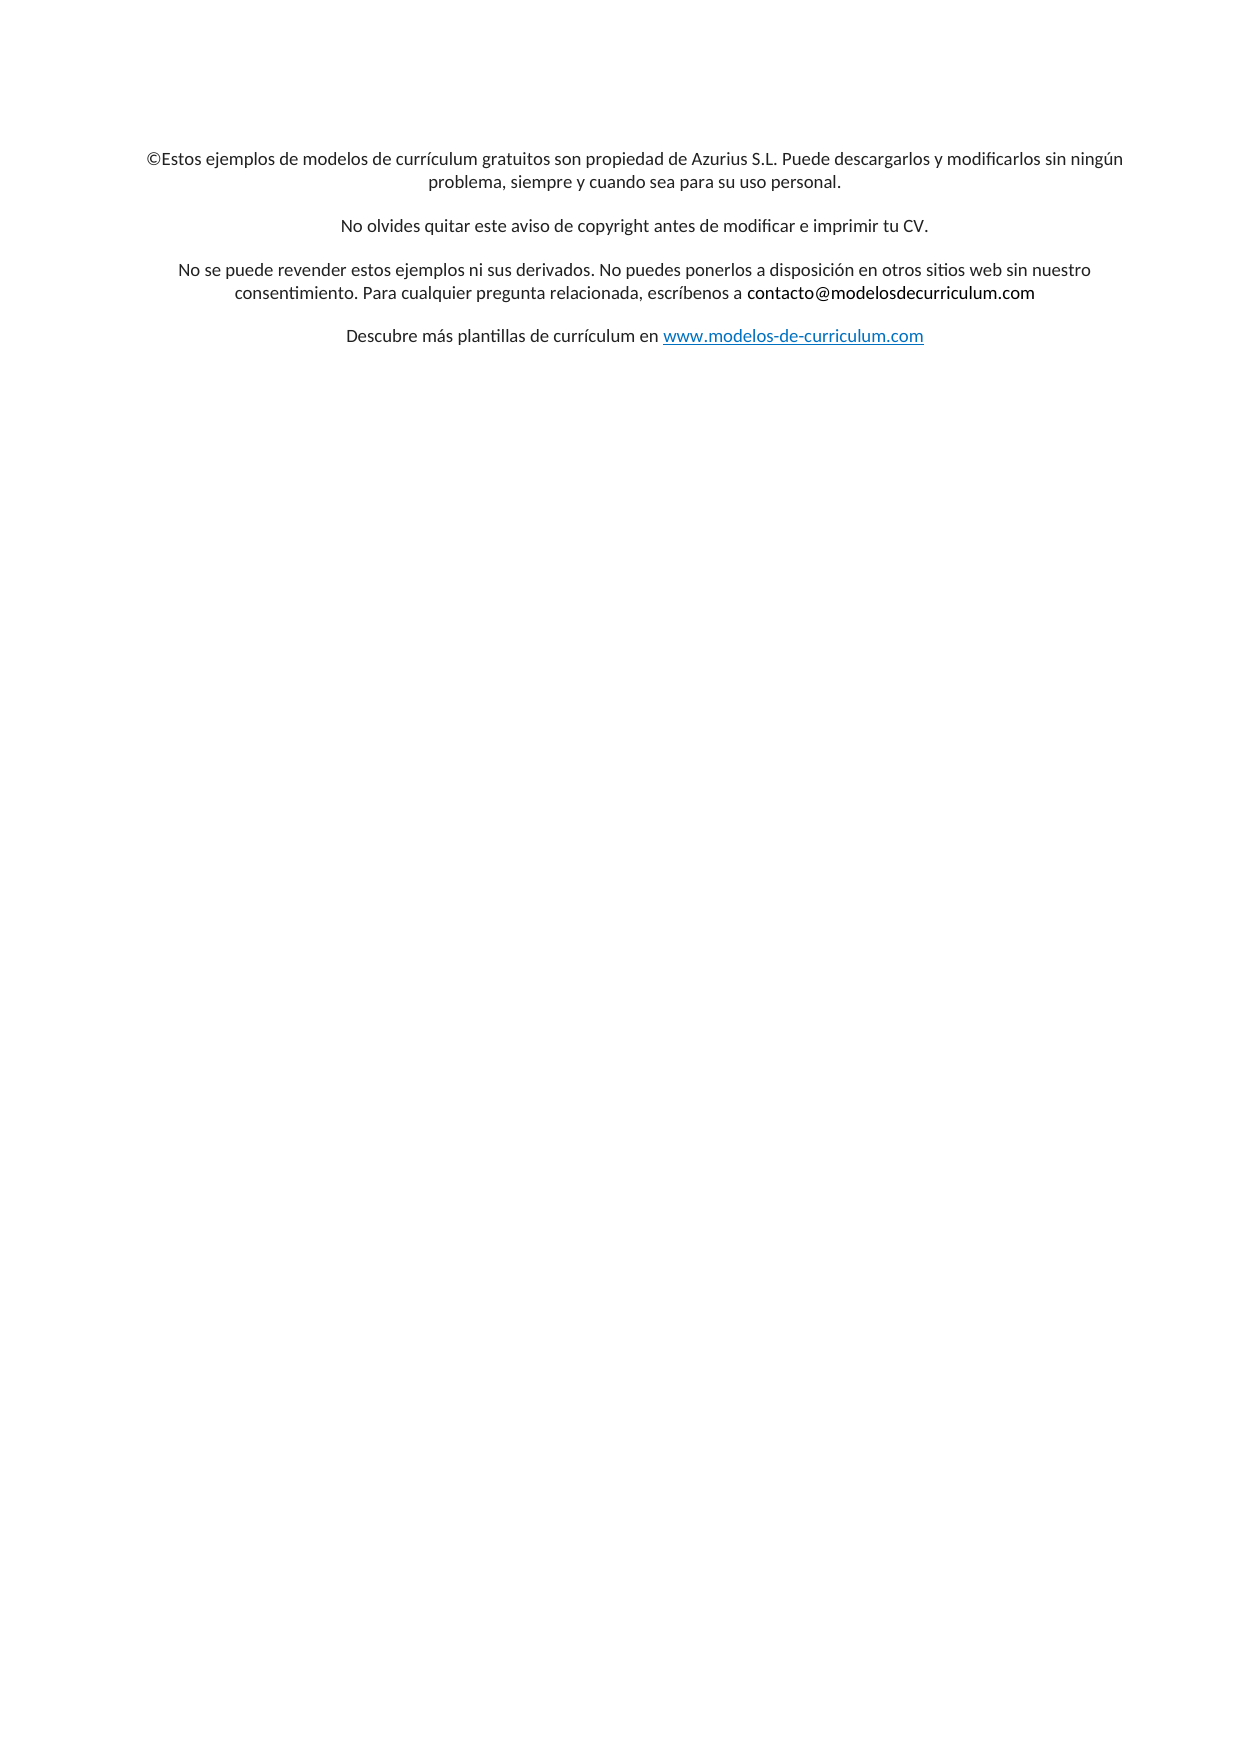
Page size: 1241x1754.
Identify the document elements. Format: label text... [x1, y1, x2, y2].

text Descubre más plantillas de currículum en www.modelos-de-curriculum.com [118, 325, 1152, 348]
text No se puede revender estos ejemplos ni sus derivados. No puedes ponerlos a disposición en otros sitios web sin nuestro consentimiento. Para cualquier pregunta relacionada, escríbenos a contacto@modelosdecurriculum.com [118, 258, 1152, 304]
text No olvides quitar este aviso de copyright antes de modificar e imprimir tu CV. [118, 214, 1152, 237]
text ©Estos ejemplos de modelos de currículum gratuitos son propiedad de Azurius S.L. Puede descargarlos y modificarlos sin ningún problema, siempre y cuando sea para su uso personal. [118, 148, 1152, 193]
